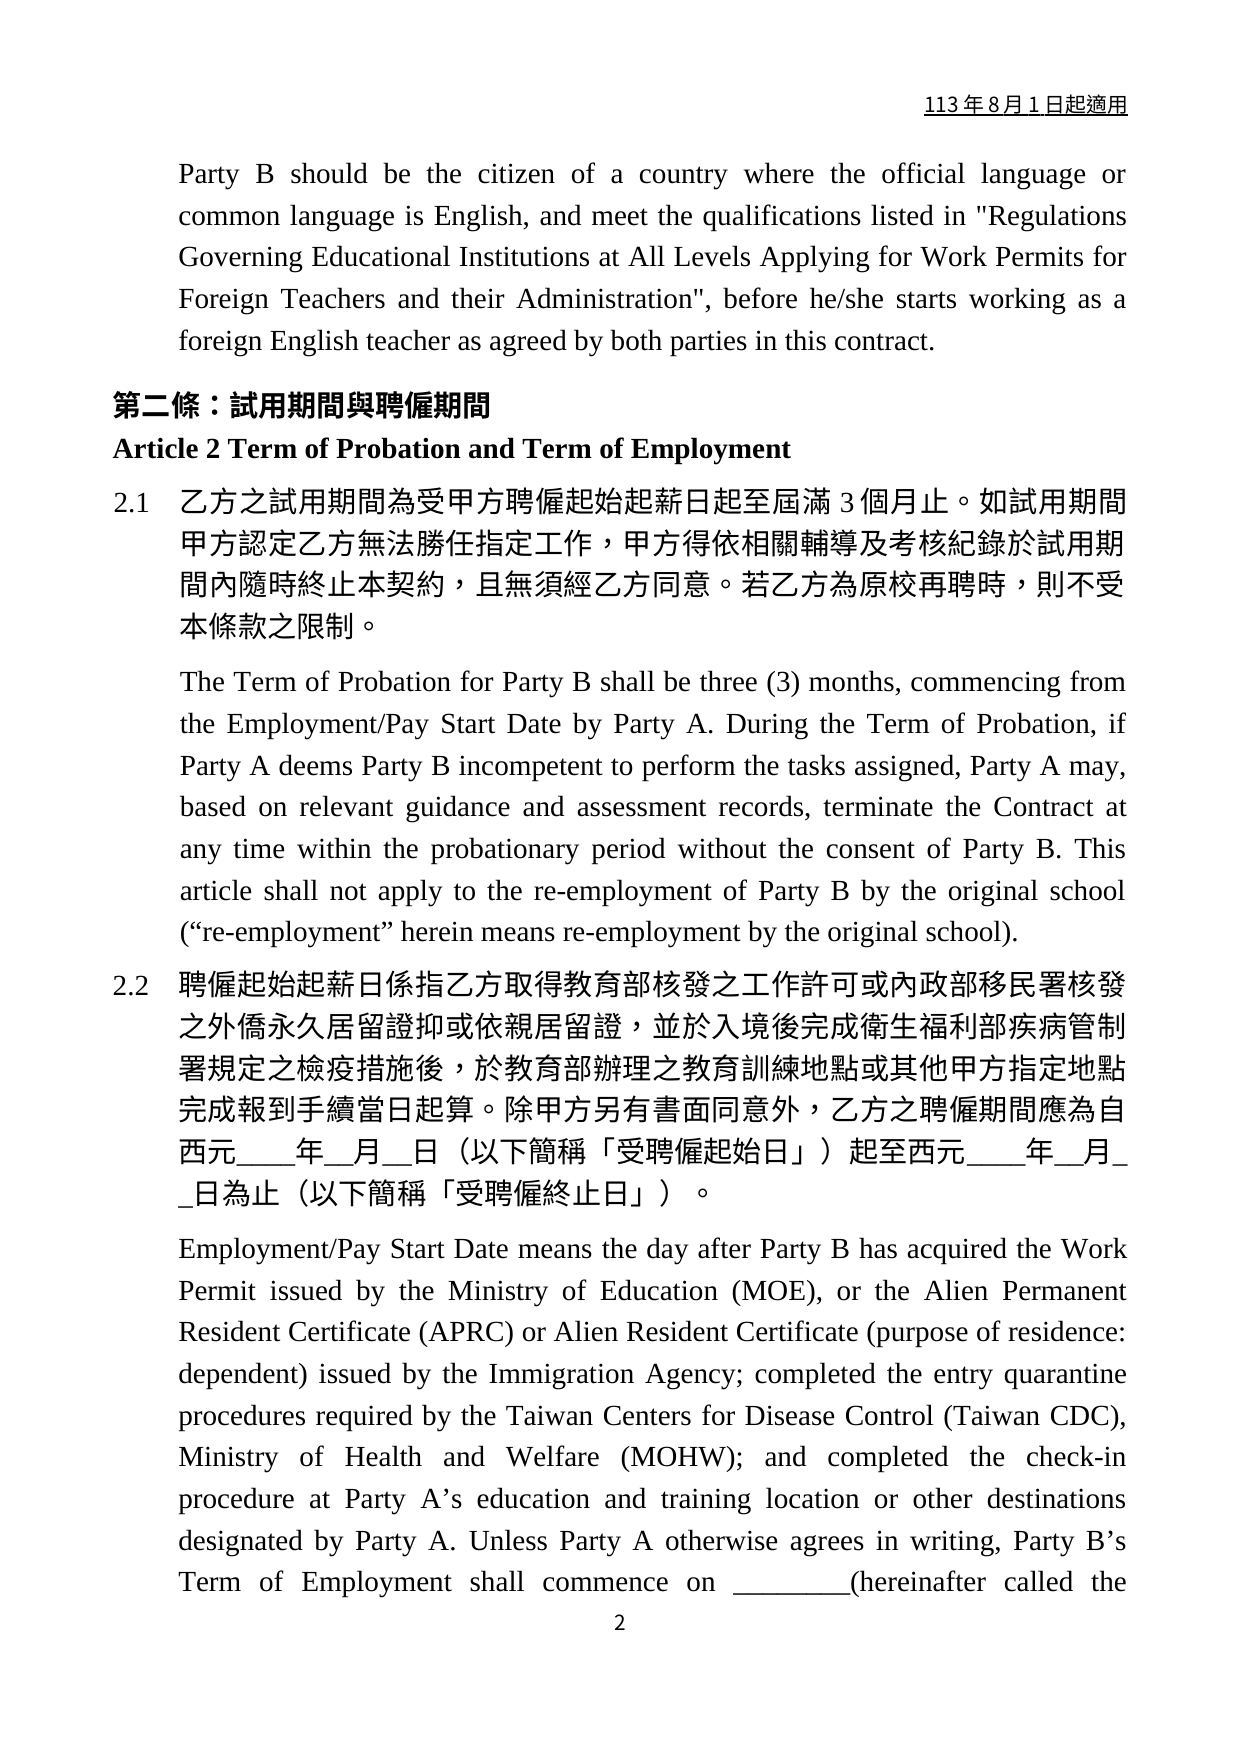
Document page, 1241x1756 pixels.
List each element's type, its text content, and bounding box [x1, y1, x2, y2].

subtitle 2.1 乙方之試用期間為受甲方聘僱起始起薪日起至屆滿3個月止。如試用期間甲方認定乙方無法勝任指定工作，甲方得依相關輔導及考核紀錄於試用期間內隨時終止本契約，且無須經乙方同意。若乙方為原校再聘時，則不受本條款之限制。 [113, 479, 1128, 646]
subtitle The Term of Probation for Party B shall be three (3) months, commencing from the Employment/Pay Start Date by Party A. During the Term of Probation, if Party A deems Party B incompetent to perform the tasks assigned, Party A may, based on relevant guidance and assessment records, terminate the Contract at any time within the probationary period without the consent of Party B. This article shall not apply to the re-employment of Party B by the original school (“re-employment” herein means re-employment by the original school). [113, 658, 1128, 950]
subtitle 第二條：試用期間與聘僱期間 [112, 383, 1128, 425]
list Party B should be the citizen of a country where the official language or common language is English, and meet the qualifications listed in "Regulations Governing Educational Institutions at All Levels Applying for Work Permits for Foreign Teachers and their Administration", before he/she starts working as a foreign English teacher as agreed by both parties in this contract. [178, 150, 1128, 358]
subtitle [112, 1225, 1128, 1600]
subtitle Article 2 Term of Probation and Term of Employment [112, 425, 1128, 467]
subtitle 2.2 聘僱起始起薪日係指乙方取得教育部核發之工作許可或內政部移民署核發之外僑永久居留證抑或依親居留證，並於入境後完成衛生福利部疾病管制署規定之檢疫措施後，於教育部辦理之教育訓練地點或其他甲方指定地點完成報到手續當日起算。除甲方另有書面同意外，乙方之聘僱期間應為自西元____年__月__日（以下簡稱「受聘僱起始日」）起至西元____年__月__日為止（以下簡稱「受聘僱終止日」）。 [112, 962, 1128, 1212]
